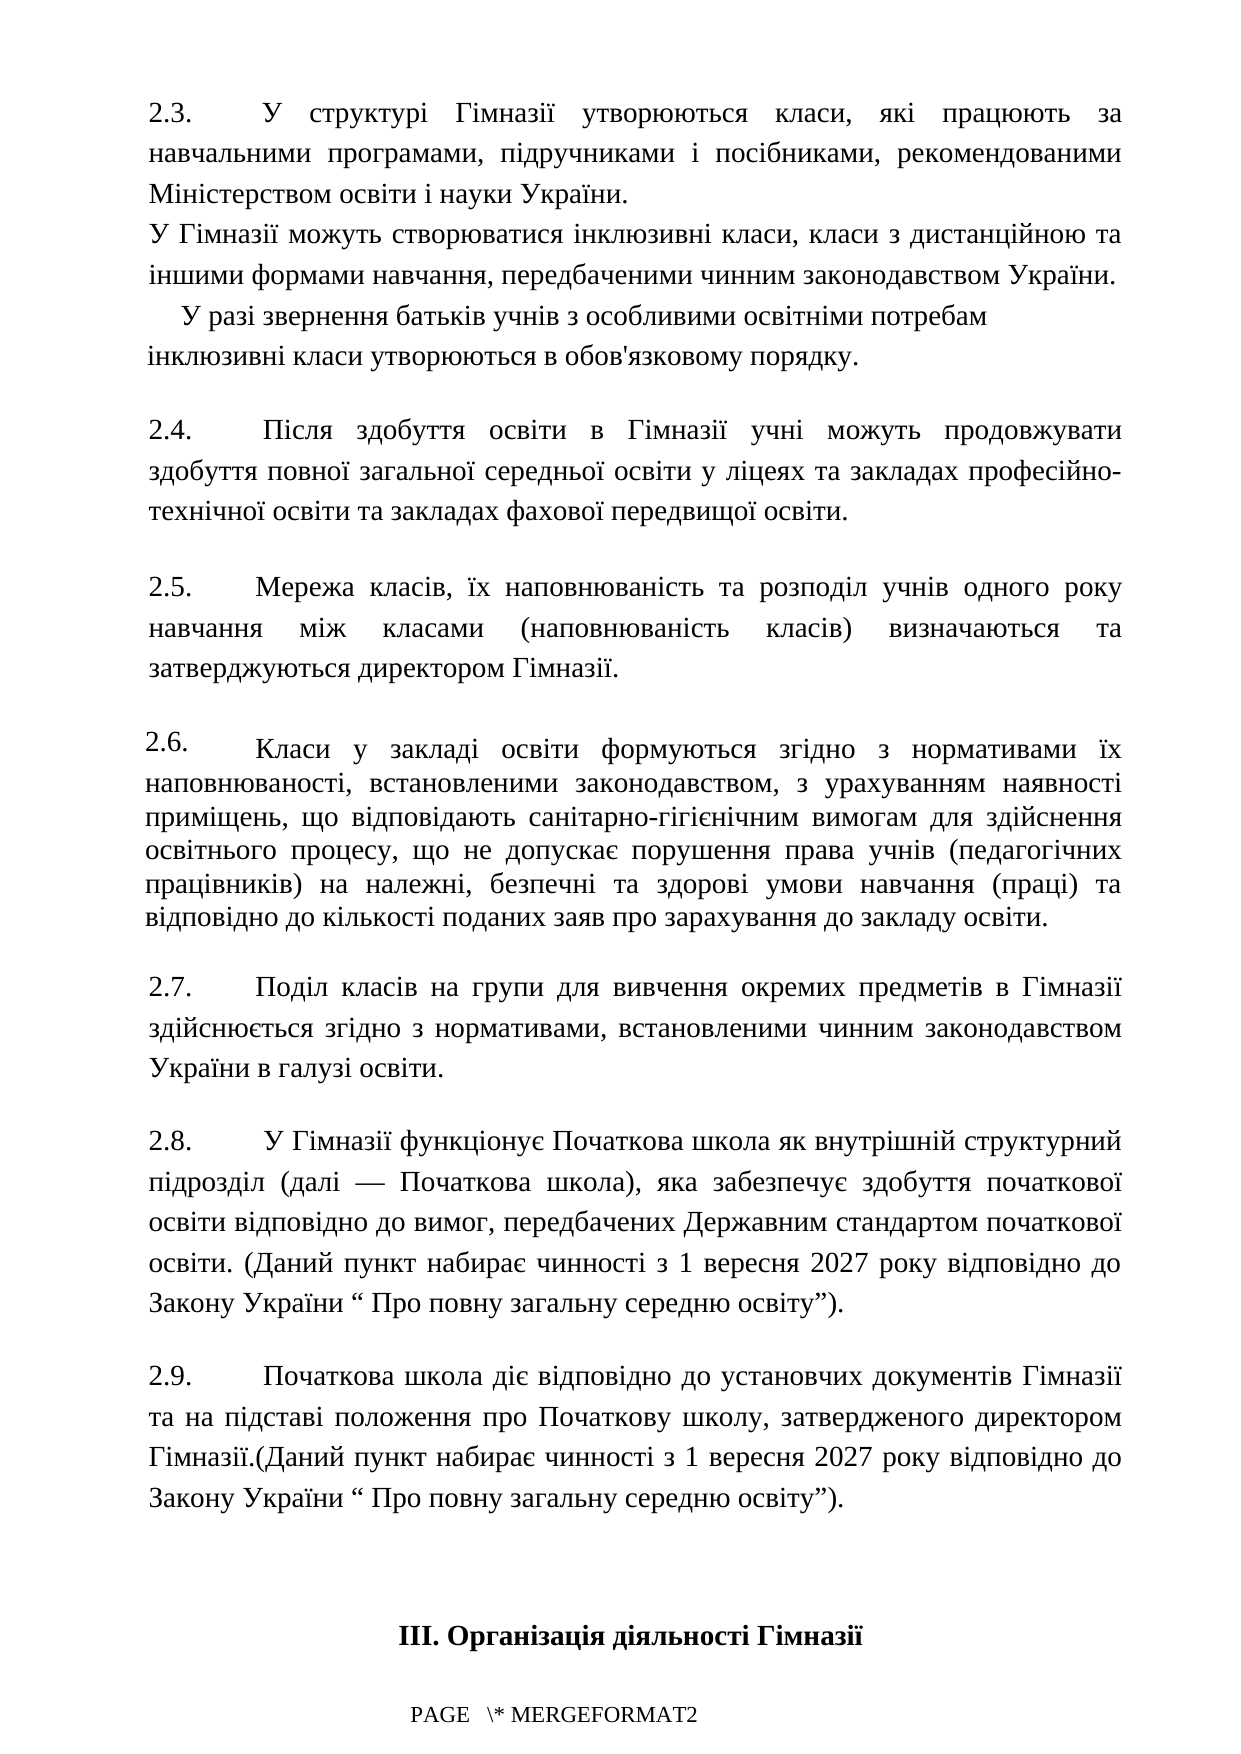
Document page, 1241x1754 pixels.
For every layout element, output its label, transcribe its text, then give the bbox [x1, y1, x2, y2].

list III. Організація діяльності Гімназії [105, 1618, 1123, 1658]
text 2.6. Класи у закладі освіти формуються згідно з нормативами їх наповнюваності, встановленими законодавством, з урахуванням наявності приміщень, що відповідають санітарно-гігієнічним вимогам для здійснення освітнього процесу, що не допускає порушення права учнів (педагогічних працівників) на належні, безпечні та здорові умови навчання (праці) та відповідно до кількості поданих заяв про зарахування до закладу освіти. [145, 724, 1123, 933]
list Мережа класів, їх наповнюваність та розподіл учнів одного року навчання між класами (наповнюваність класів) визначаються та затверджуються директором Гімназії. [148, 569, 1123, 691]
list У Гімназії можуть створюватися інклюзивні класи, класи з дистанційною та іншими формами навчання, передбаченими чинним законодавством України. [148, 216, 1123, 297]
list Після здобуття освіти в Гімназії учні можуть продовжувати здобуття повної загальної середньої освіти у ліцеях та закладах професійно-технічної освіти та закладах фахової передвищої освіти. [148, 412, 1123, 534]
text У разі звернення батьків учнів з особливими освітніми потребам [30, 298, 1123, 338]
list 2.7. Поділ класів на групи для вивчення окремих предметів в Гімназії здійснюється згідно з нормативами, встановленими чинним законодавством України в галузі освіти. [148, 969, 1123, 1091]
text інклюзивні класи утворюються в обов'язковому порядку. [30, 338, 1123, 379]
list 2.8. У Гімназії функціонує Початкова школа як внутрішній структурний підрозділ (далі — Початкова школа), яка забезпечує здобуття початкової освіти відповідно до вимог, передбачених Державним стандартом початкової освіти. (Даний пункт набирає чинності з 1 вересня 2027 року відповідно до Закону України “ Про повну загальну середню освіту”). [148, 1123, 1123, 1326]
list 2.9. Початкова школа діє відповідно до установчих документів Гімназії та на підставі положення про Початкову школу, затвердженого директором Гімназії.(Даний пункт набирає чинності з 1 вересня 2027 року відповідно до Закону України “ Про повну загальну середню освіту”). [148, 1358, 1123, 1520]
list У структурі Гімназії утворюються класи, які працюють за навчальними програмами, підручниками i посібниками, рекомендованими Міністерством освіти i науки України. [148, 95, 1123, 216]
